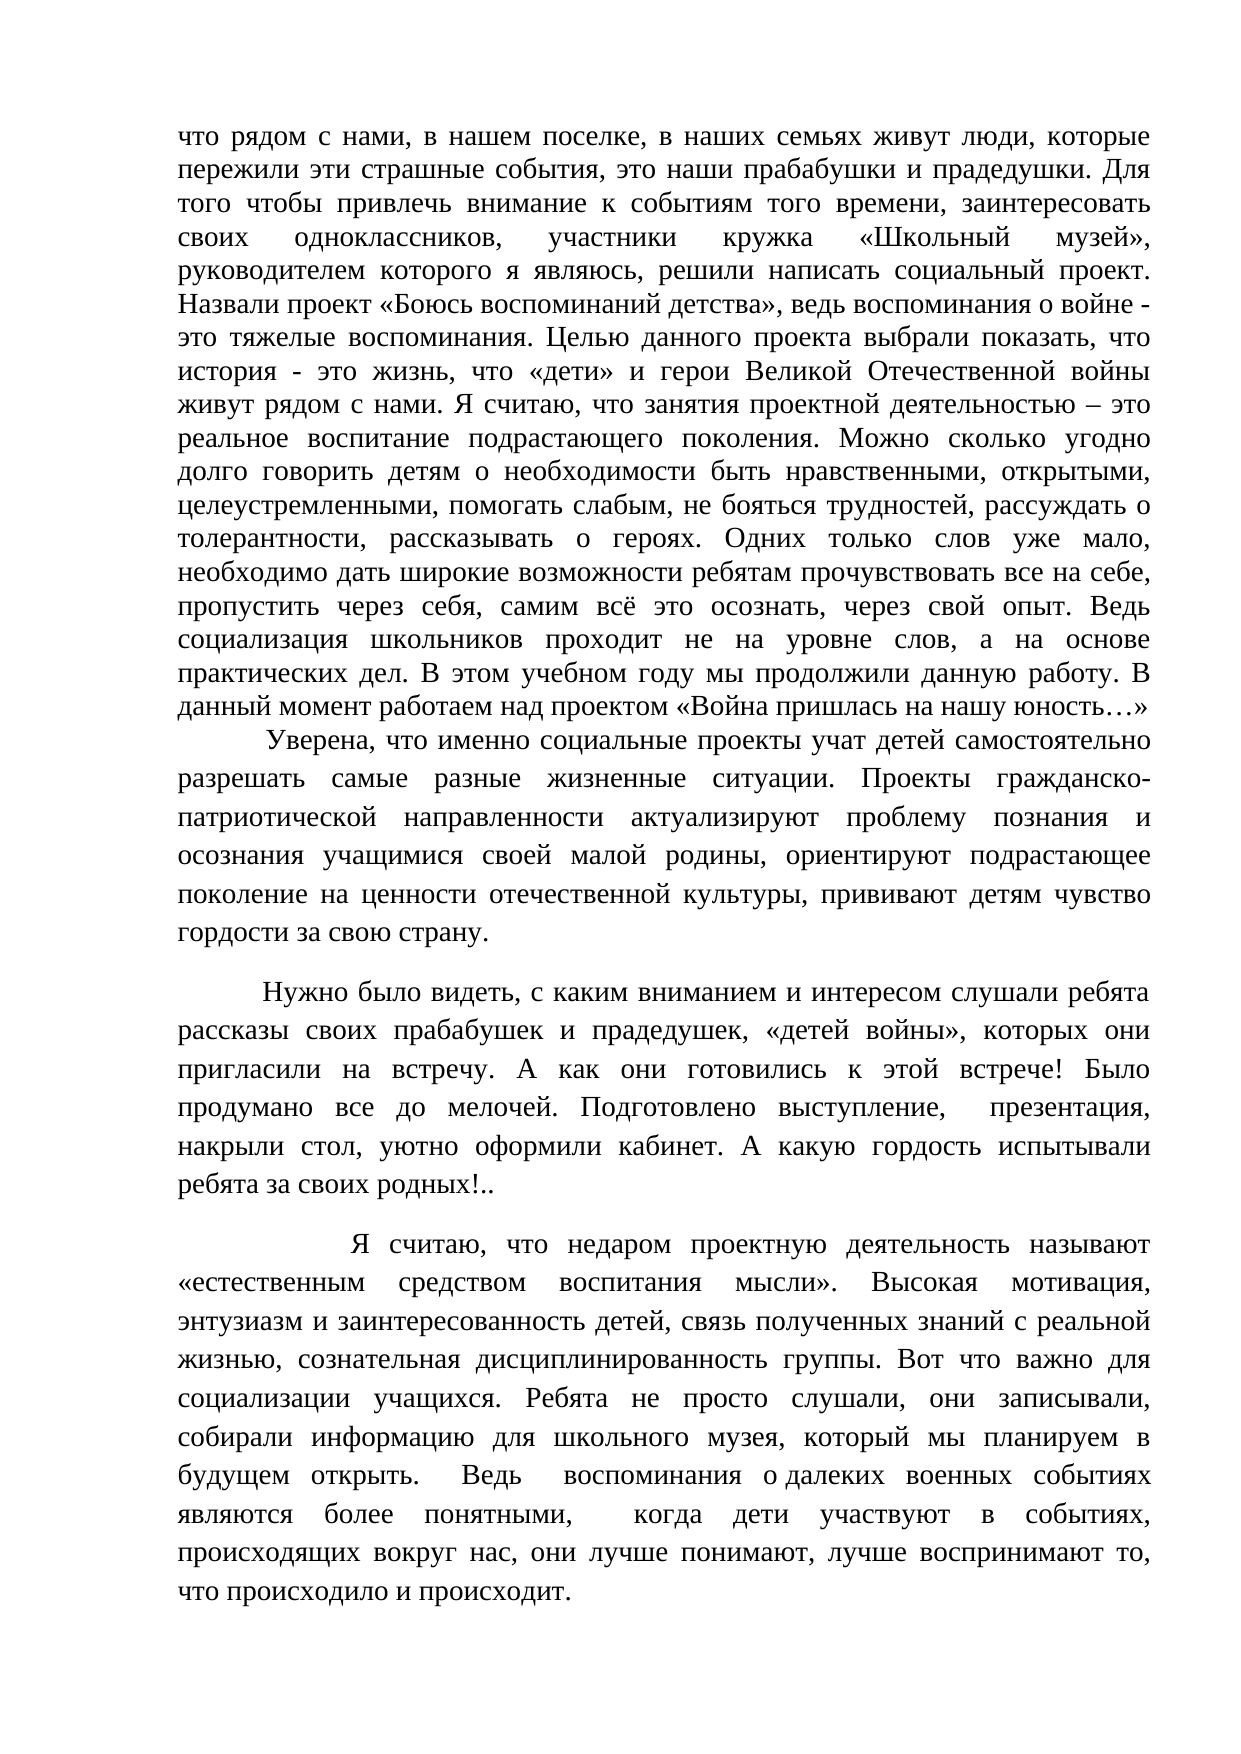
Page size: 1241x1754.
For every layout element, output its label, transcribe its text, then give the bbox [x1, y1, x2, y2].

text Нужно было видеть, с каким вниманием и интересом слушали ребята рассказы своих прабабушек и прадедушек, «детей войны», которых они пригласили на встречу. А как они готовились к этой встрече! Было продумано все до мелочей. Подготовлено выступление, презентация, накрыли стол, уютно оформили кабинет. А какую гордость испытывали ребята за своих родных!.. [177, 974, 1152, 1200]
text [177, 118, 1152, 722]
text Я считаю, что недаром проектную деятельность называют «естественным средством воспитания мысли». Высокая мотивация, энтузиазм и заинтересованность детей, связь полученных знаний с реальной жизнью, сознательная дисциплинированность группы. Вот что важно для социализации учащихся. Ребята не просто слушали, они записывали, собирали информацию для школьного музея, который мы планируем в будущем открыть. Ведь воспоминания о далеких военных событиях являются более понятными, когда дети участвуют в событиях, происходящих вокруг нас, они лучше понимают, лучше воспринимают то, что происходило и происходит. [177, 1226, 1152, 1606]
text Уверена, что именно социальные проекты учат детей самостоятельно разрешать самые разные жизненные ситуации. Проекты гражданско-патриотической направленности актуализируют проблему познания и осознания учащимися своей малой родины, ориентируют подрастающее поколение на ценности отечественной культуры, прививают детям чувство гордости за свою страну. [177, 722, 1152, 948]
